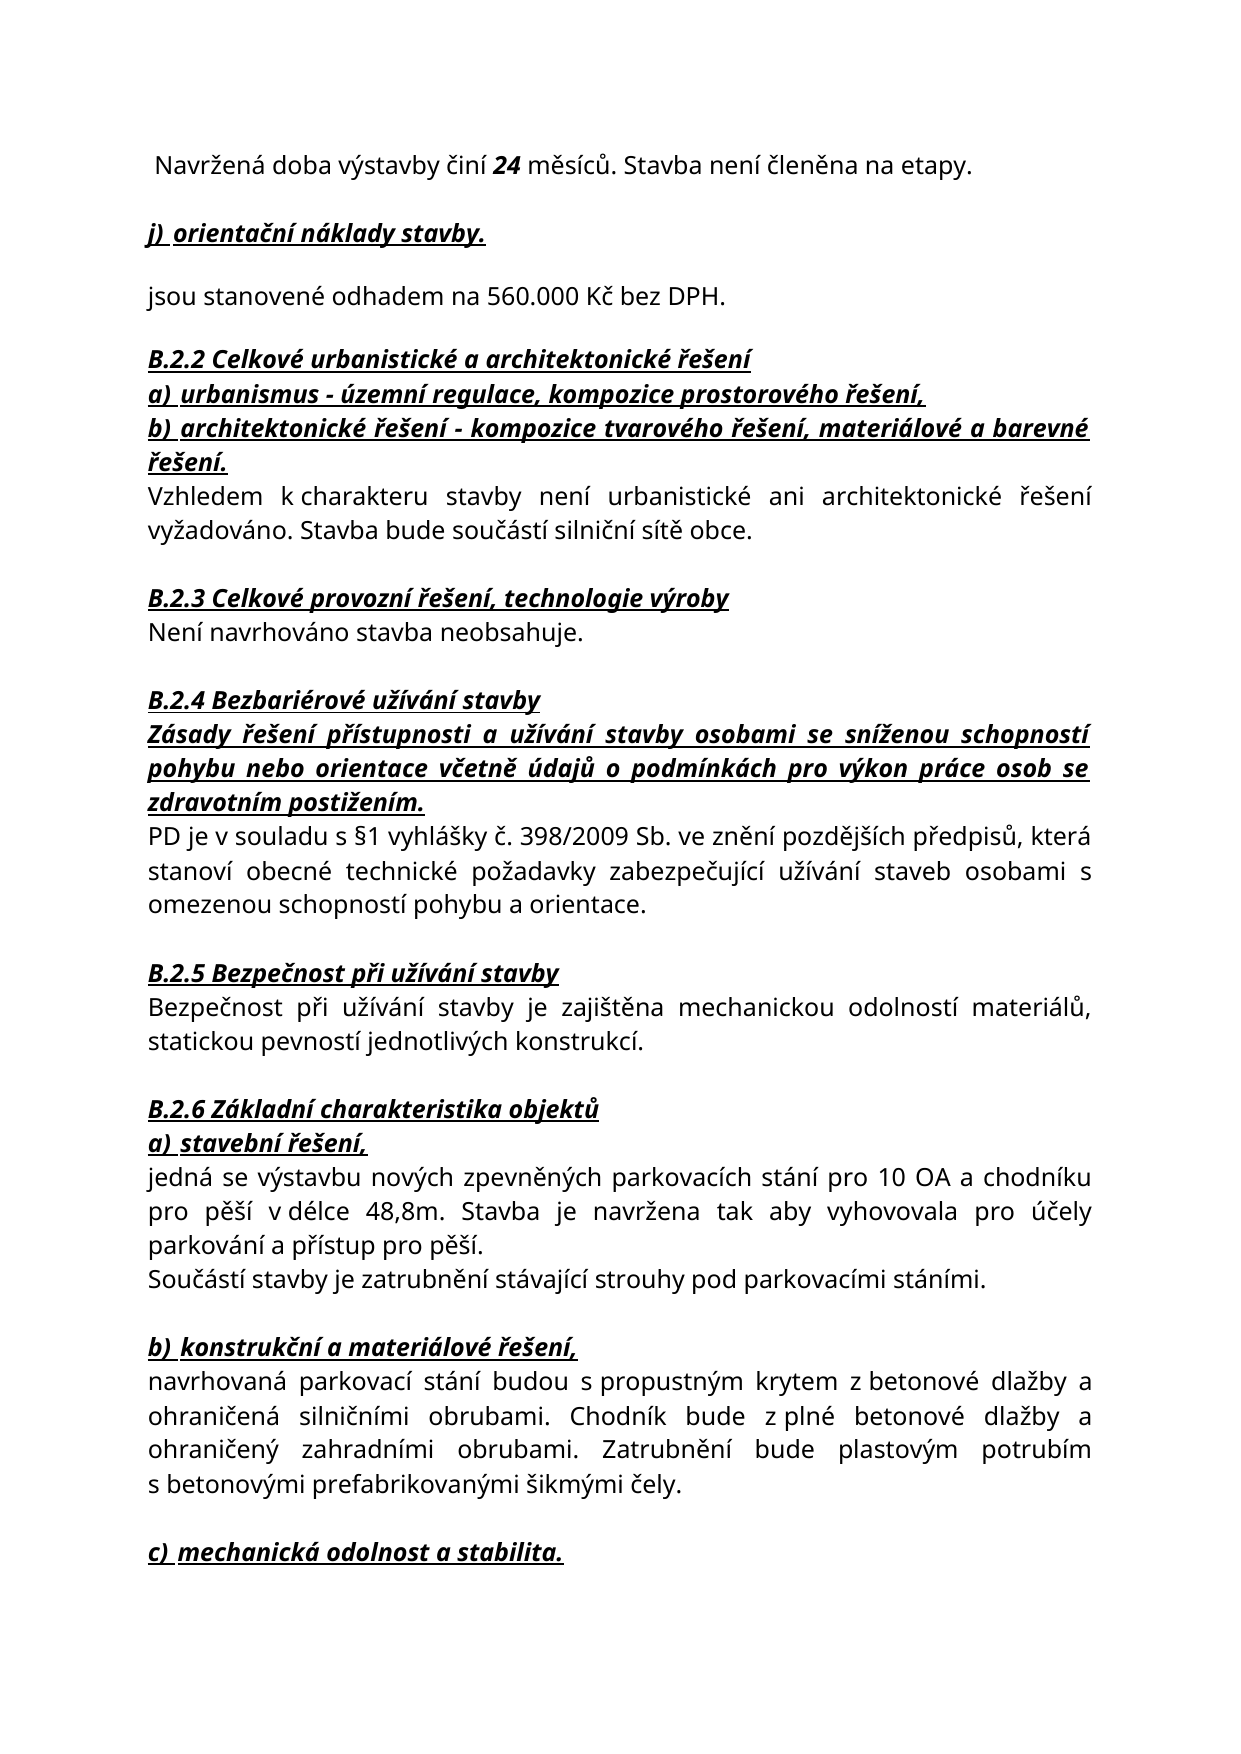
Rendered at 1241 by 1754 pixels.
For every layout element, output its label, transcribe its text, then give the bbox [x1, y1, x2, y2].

text Bezpečnost při užívání stavby je zajištěna mechanickou odolností materiálů, statickou pevností jednotlivých konstrukcí. [148, 989, 1093, 1057]
text b) architektonické řešení - kompozice tvarového řešení, materiálové a barevné řešení. [148, 410, 1093, 478]
text Navržená doba výstavby činí 24 měsíců. Stavba není členěna na etapy. [154, 148, 1093, 182]
text Součástí stavby je zatrubnění stávající strouhy pod parkovacími stáními. [148, 1262, 1093, 1296]
text B.2.4 Bezbariérové užívání stavby [148, 683, 1093, 717]
text j) orientační náklady stavby. [148, 216, 1093, 250]
text a) urbanismus - územní regulace, kompozice prostorového řešení, [148, 376, 1093, 410]
text jedná se výstavbu nových zpevněných parkovacích stání pro 10 OA a chodníku pro pěší v délce 48,8m. Stavba je navržena tak aby vyhovovala pro účely parkování a přístup pro pěší. [148, 1160, 1093, 1262]
text c) mechanická odolnost a stabilita. [148, 1534, 1093, 1568]
text Není navrhováno stavba neobsahuje. [148, 615, 1093, 649]
text B.2.2 Celkové urbanistické a architektonické řešení [148, 342, 1093, 376]
text Zásady řešení přístupnosti a užívání stavby osobami se sníženou schopností pohybu nebo orientace včetně údajů o podmínkách pro výkon práce osob se zdravotním postižením. [148, 717, 1093, 819]
text b) konstrukční a materiálové řešení, [148, 1330, 1093, 1364]
text Vzhledem k charakteru stavby není urbanistické ani architektonické řešení vyžadováno. Stavba bude součástí silniční sítě obce. [148, 478, 1093, 547]
text jsou stanovené odhadem na 560.000 Kč bez DPH. [148, 279, 1093, 313]
text B.2.5 Bezpečnost při užívání stavby [148, 955, 1093, 989]
text B.2.3 Celkové provozní řešení, technologie výroby [148, 581, 1093, 615]
text a) stavební řešení, [148, 1126, 1093, 1160]
text B.2.6 Základní charakteristika objektů [148, 1092, 1093, 1126]
text navrhovaná parkovací stání budou s propustným krytem z betonové dlažby a ohraničená silničními obrubami. Chodník bude z plné betonové dlažby a ohraničený zahradními obrubami. Zatrubnění bude plastovým potrubím s betonovými prefabrikovanými šikmými čely. [148, 1364, 1093, 1500]
text PD je v souladu s §1 vyhlášky č. 398/2009 Sb. ve znění pozdějších předpisů, která stanoví obecné technické požadavky zabezpečující užívání staveb osobami s omezenou schopností pohybu a orientace. [148, 819, 1093, 921]
